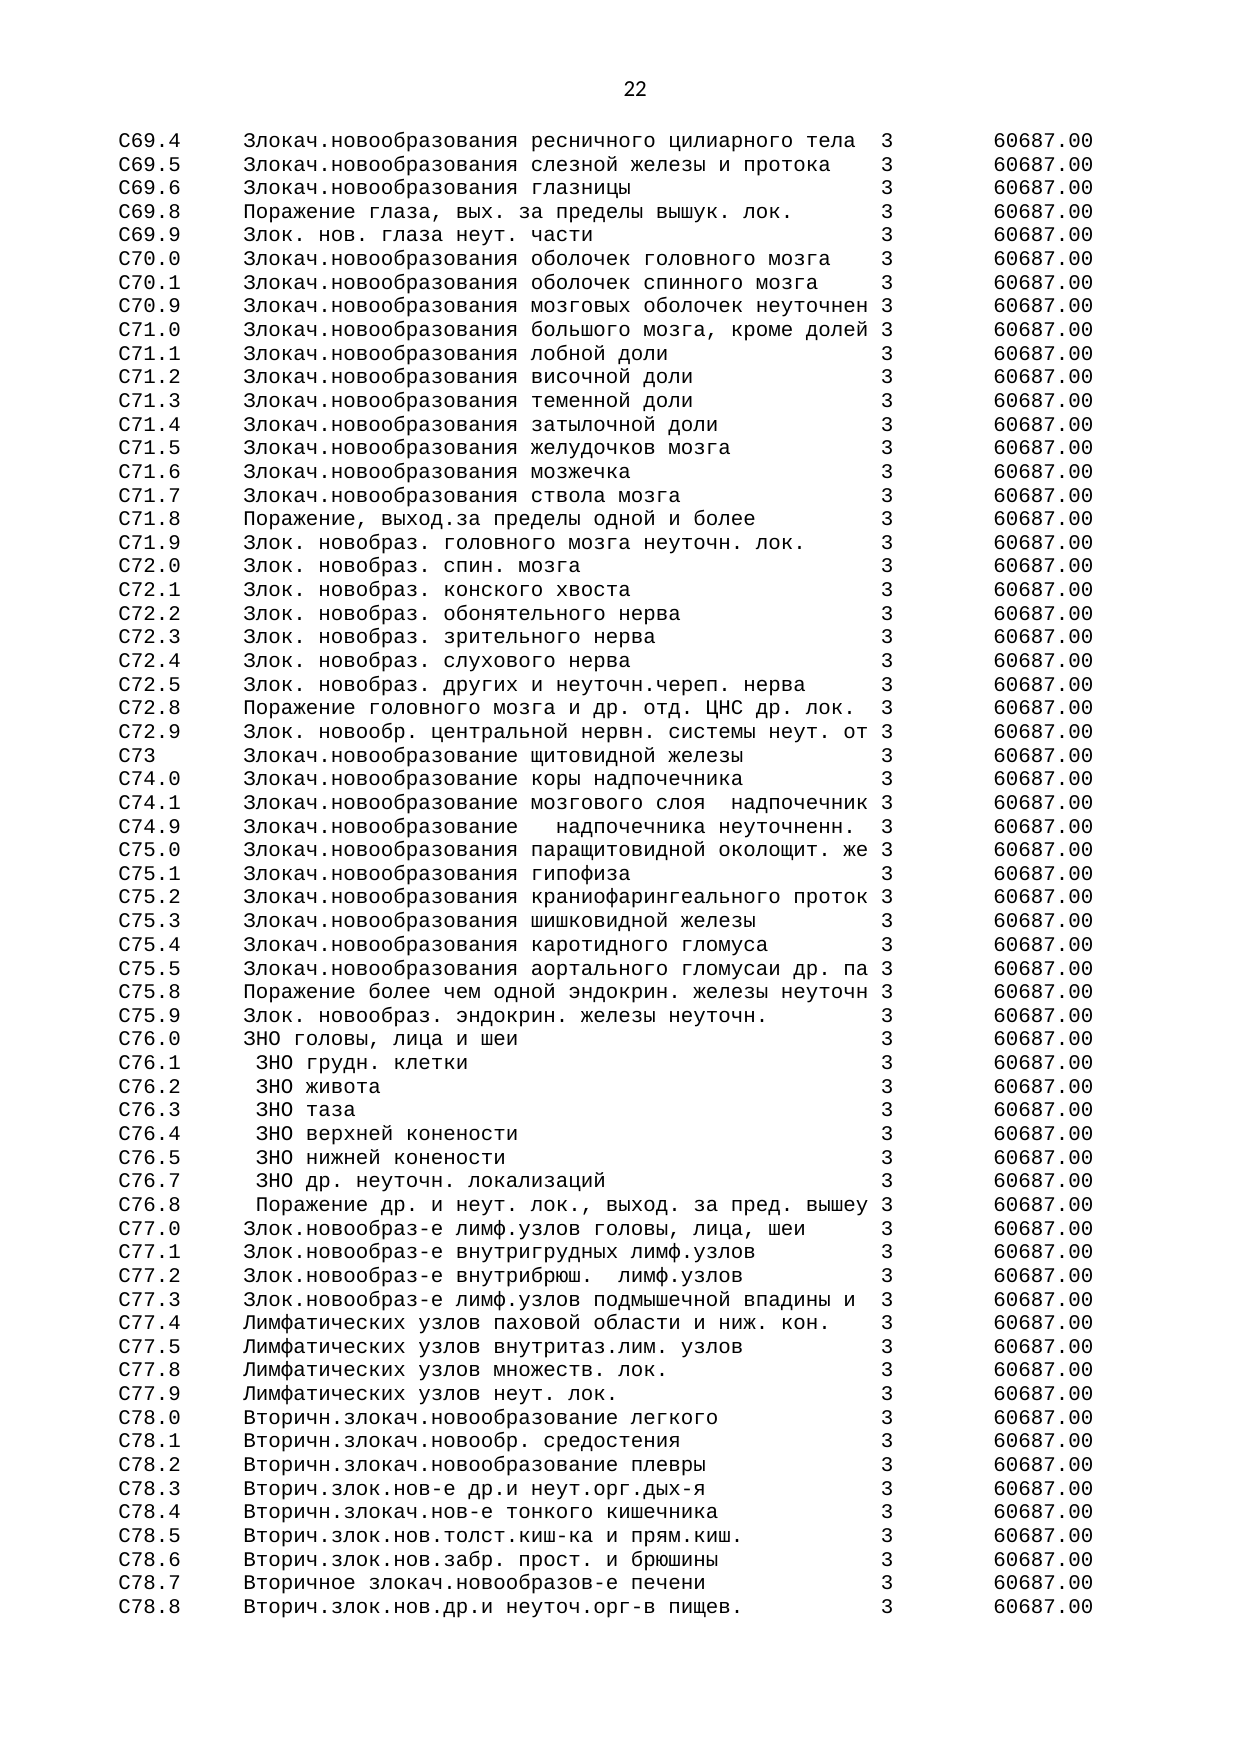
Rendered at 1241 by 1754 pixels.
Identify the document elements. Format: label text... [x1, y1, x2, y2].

text C69.5 Злокач.новообразования слезной железы и протока 3 60687.00 [118, 153, 1152, 177]
text C73 Злокач.новообразование щитовидной железы 3 60687.00 [118, 745, 1152, 768]
text C75.0 Злокач.новообразования паращитовидной околощит. же 3 60687.00 [118, 839, 1152, 863]
text C78.5 Вторич.злок.нов.толст.киш-ка и прям.киш. 3 60687.00 [118, 1525, 1152, 1549]
text C77.9 Лимфатических узлов неут. лок. 3 60687.00 [118, 1383, 1152, 1407]
text C75.1 Злокач.новообразования гипофиза 3 60687.00 [118, 863, 1152, 887]
text C76.8 Поражение др. и неут. лок., выход. за пред. вышеу 3 60687.00 [118, 1194, 1152, 1218]
text C70.0 Злокач.новообразования оболочек головного мозга 3 60687.00 [118, 248, 1152, 272]
text C71.3 Злокач.новообразования теменной доли 3 60687.00 [118, 390, 1152, 414]
text C74.0 Злокач.новообразование коры надпочечника 3 60687.00 [118, 768, 1152, 792]
text C72.1 Злок. новобраз. конского хвоста 3 60687.00 [118, 579, 1152, 603]
text C78.8 Вторич.злок.нов.др.и неуточ.орг-в пищев. 3 60687.00 [118, 1596, 1152, 1619]
text C77.4 Лимфатических узлов паховой области и ниж. кон. 3 60687.00 [118, 1312, 1152, 1336]
text C76.7 ЗНО др. неуточн. локализаций 3 60687.00 [118, 1170, 1152, 1194]
text C78.0 Вторичн.злокач.новообразование легкого 3 60687.00 [118, 1407, 1152, 1430]
text C78.3 Вторич.злок.нов-е др.и неут.орг.дых-я 3 60687.00 [118, 1478, 1152, 1501]
text C78.2 Вторичн.злокач.новообразование плевры 3 60687.00 [118, 1454, 1152, 1478]
text C71.9 Злок. новобраз. головного мозга неуточн. лок. 3 60687.00 [118, 532, 1152, 556]
text C69.6 Злокач.новообразования глазницы 3 60687.00 [118, 177, 1152, 201]
text C71.5 Злокач.новообразования желудочков мозга 3 60687.00 [118, 437, 1152, 461]
text C71.2 Злокач.новообразования височной доли 3 60687.00 [118, 366, 1152, 390]
text C76.3 ЗНО таза 3 60687.00 [118, 1099, 1152, 1123]
text C75.2 Злокач.новообразования краниофарингеального проток 3 60687.00 [118, 887, 1152, 910]
text C72.3 Злок. новобраз. зрительного нерва 3 60687.00 [118, 626, 1152, 650]
text C75.8 Поражение более чем одной эндокрин. железы неуточн 3 60687.00 [118, 981, 1152, 1005]
text C76.1 ЗНО грудн. клетки 3 60687.00 [118, 1052, 1152, 1076]
text C75.9 Злок. новообраз. эндокрин. железы неуточн. 3 60687.00 [118, 1005, 1152, 1028]
text C69.4 Злокач.новообразования ресничного цилиарного тела 3 60687.00 [118, 130, 1152, 153]
text C75.5 Злокач.новообразования аортального гломусаи др. па 3 60687.00 [118, 957, 1152, 981]
text C72.2 Злок. новобраз. обонятельного нерва 3 60687.00 [118, 603, 1152, 626]
text C72.8 Поражение головного мозга и др. отд. ЦНС др. лок. 3 60687.00 [118, 697, 1152, 721]
text C77.1 Злок.новообраз-е внутригрудных лимф.узлов 3 60687.00 [118, 1241, 1152, 1265]
text C76.4 ЗНО верхней конености 3 60687.00 [118, 1123, 1152, 1147]
text C71.6 Злокач.новообразования мозжечка 3 60687.00 [118, 461, 1152, 484]
text C71.4 Злокач.новообразования затылочной доли 3 60687.00 [118, 414, 1152, 437]
text C70.9 Злокач.новообразования мозговых оболочек неуточнен 3 60687.00 [118, 295, 1152, 319]
text C78.4 Вторичн.злокач.нов-е тонкого кишечника 3 60687.00 [118, 1501, 1152, 1525]
text C74.1 Злокач.новообразование мозгового слоя надпочечник 3 60687.00 [118, 792, 1152, 816]
text C71.1 Злокач.новообразования лобной доли 3 60687.00 [118, 343, 1152, 366]
text C77.2 Злок.новообраз-е внутрибрюш. лимф.узлов 3 60687.00 [118, 1265, 1152, 1288]
text C77.8 Лимфатических узлов множеств. лок. 3 60687.00 [118, 1359, 1152, 1383]
text C72.9 Злок. новообр. центральной нервн. системы неут. от 3 60687.00 [118, 721, 1152, 745]
text C75.4 Злокач.новообразования каротидного гломуса 3 60687.00 [118, 934, 1152, 957]
text C77.5 Лимфатических узлов внутритаз.лим. узлов 3 60687.00 [118, 1336, 1152, 1359]
text C72.0 Злок. новобраз. спин. мозга 3 60687.00 [118, 556, 1152, 579]
text C69.9 Злок. нов. глаза неут. части 3 60687.00 [118, 224, 1152, 248]
text C76.0 ЗНО головы, лица и шеи 3 60687.00 [118, 1028, 1152, 1052]
text C77.0 Злок.новообраз-е лимф.узлов головы, лица, шеи 3 60687.00 [118, 1218, 1152, 1241]
text C71.0 Злокач.новообразования большого мозга, кроме долей 3 60687.00 [118, 319, 1152, 343]
text C78.6 Вторич.злок.нов.забр. прост. и брюшины 3 60687.00 [118, 1549, 1152, 1572]
text C71.7 Злокач.новообразования ствола мозга 3 60687.00 [118, 484, 1152, 508]
text C70.1 Злокач.новообразования оболочек спинного мозга 3 60687.00 [118, 272, 1152, 295]
text C72.4 Злок. новобраз. слухового нерва 3 60687.00 [118, 650, 1152, 674]
text C72.5 Злок. новобраз. других и неуточн.череп. нерва 3 60687.00 [118, 674, 1152, 697]
text C78.1 Вторичн.злокач.новообр. средостения 3 60687.00 [118, 1430, 1152, 1454]
text C69.8 Поражение глаза, вых. за пределы вышук. лок. 3 60687.00 [118, 201, 1152, 224]
text C76.5 ЗНО нижней конености 3 60687.00 [118, 1147, 1152, 1170]
text C74.9 Злокач.новообразование надпочечника неуточненн. 3 60687.00 [118, 816, 1152, 839]
text C76.2 ЗНО живота 3 60687.00 [118, 1076, 1152, 1099]
text C71.8 Поражение, выход.за пределы одной и более 3 60687.00 [118, 508, 1152, 532]
text C78.7 Вторичное злокач.новообразов-е печени 3 60687.00 [118, 1572, 1152, 1596]
text C77.3 Злок.новообраз-е лимф.узлов подмышечной впадины и 3 60687.00 [118, 1288, 1152, 1312]
text C75.3 Злокач.новообразования шишковидной железы 3 60687.00 [118, 910, 1152, 934]
